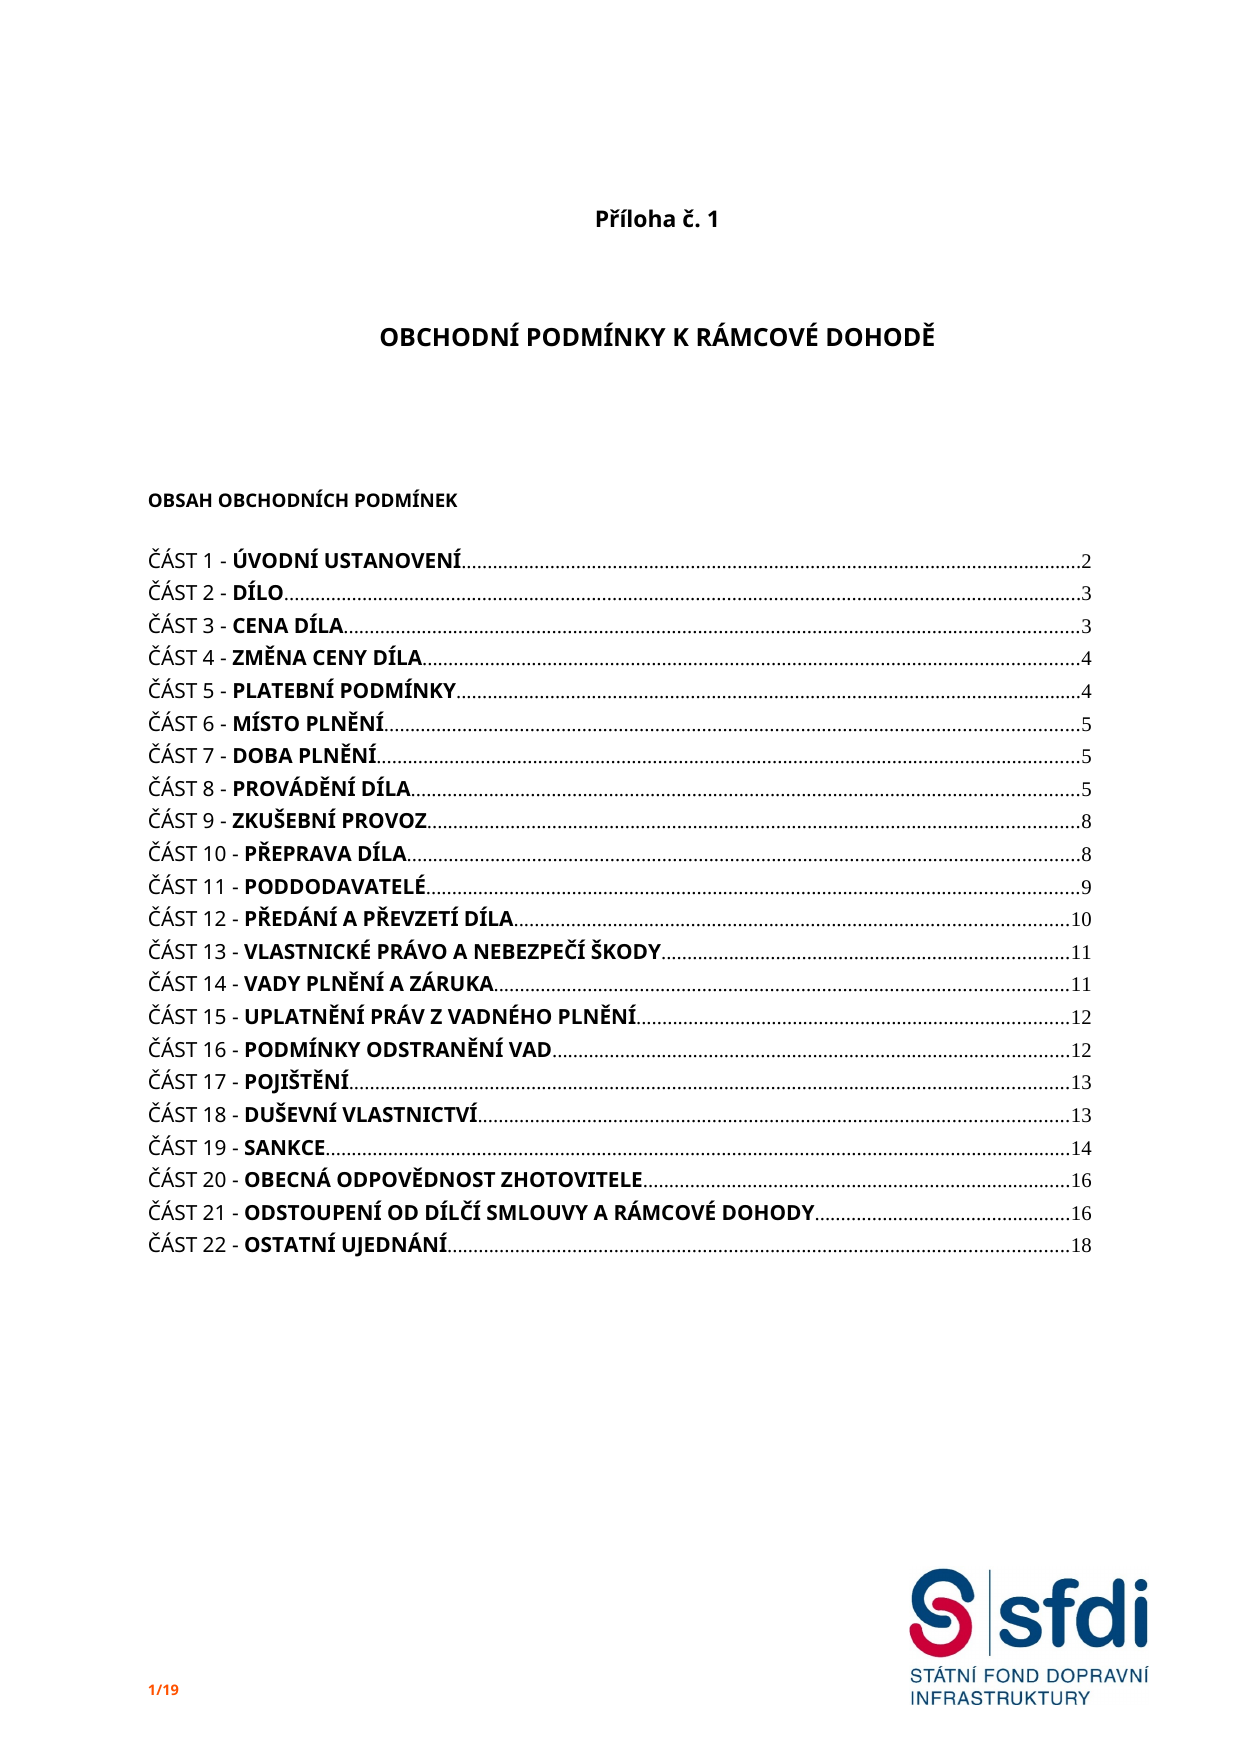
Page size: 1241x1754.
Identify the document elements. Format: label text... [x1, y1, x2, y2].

text ČÁST 14 - VADY PLNĚNÍ A ZÁRUKA 11 [148, 969, 1093, 998]
text Obchodní podmínky K RÁMCOVÉ DOHODĚ [148, 319, 1167, 353]
text ČÁST 5 - PLATEBNÍ PODMÍNKY 4 [148, 676, 1093, 704]
text ČÁST 12 - PŘEDÁNÍ A PŘEVZETÍ DÍLA 10 [148, 904, 1093, 933]
text ČÁST 9 - ZKUŠEBNÍ PROVOZ 8 [148, 807, 1093, 835]
text ČÁST 11 - PODDODAVATELÉ 9 [148, 872, 1093, 900]
picture [909, 1566, 1149, 1705]
text ČÁST 21 - ODSTOUPENÍ OD DÍLČÍ SMLOUVY A RÁMCOVÉ DOHODY 16 [148, 1198, 1093, 1226]
text ČÁST 22 - OSTATNÍ UJEDNÁNÍ 18 [148, 1230, 1093, 1259]
text ČÁST 19 - SANKCE 14 [148, 1133, 1093, 1161]
text ČÁST 17 - POJIŠTĚNÍ 13 [148, 1067, 1093, 1096]
text ČÁST 10 - PŘEPRAVA DÍLA 8 [148, 839, 1093, 868]
text ČÁST 3 - CENA DÍLA 3 [148, 611, 1093, 639]
text ČÁST 18 - DUŠEVNÍ VLASTNICTVÍ 13 [148, 1100, 1093, 1128]
text Příloha č. 1 [148, 203, 1167, 234]
text ČÁST 16 - PODMÍNKY ODSTRANĚNÍ VAD 12 [148, 1035, 1093, 1063]
text ČÁST 20 - OBECNÁ ODPOVĚDNOST ZHOTOVITELE 16 [148, 1165, 1093, 1194]
text ČÁST 8 - PROVÁDĚNÍ DÍLA 5 [148, 774, 1093, 802]
text ČÁST 7 - DOBA PLNĚNÍ 5 [148, 741, 1093, 770]
text OBSAH OBCHODNÍCH PODMÍNEK [148, 487, 1093, 513]
text ČÁST 1 - ÚVODNÍ USTANOVENÍ 2 [148, 546, 1093, 574]
text ČÁST 13 - VLASTNICKÉ PRÁVO A NEBEZPEČÍ ŠKODY 11 [148, 937, 1093, 965]
text ČÁST 6 - MÍSTO PLNĚNÍ 5 [148, 709, 1093, 737]
text ČÁST 2 - DÍLO 3 [148, 578, 1093, 607]
text ČÁST 4 - ZMĚNA CENY DÍLA 4 [148, 643, 1093, 672]
text ČÁST 15 - UPLATNĚNÍ PRÁV Z VADNÉHO PLNĚNÍ 12 [148, 1002, 1093, 1031]
